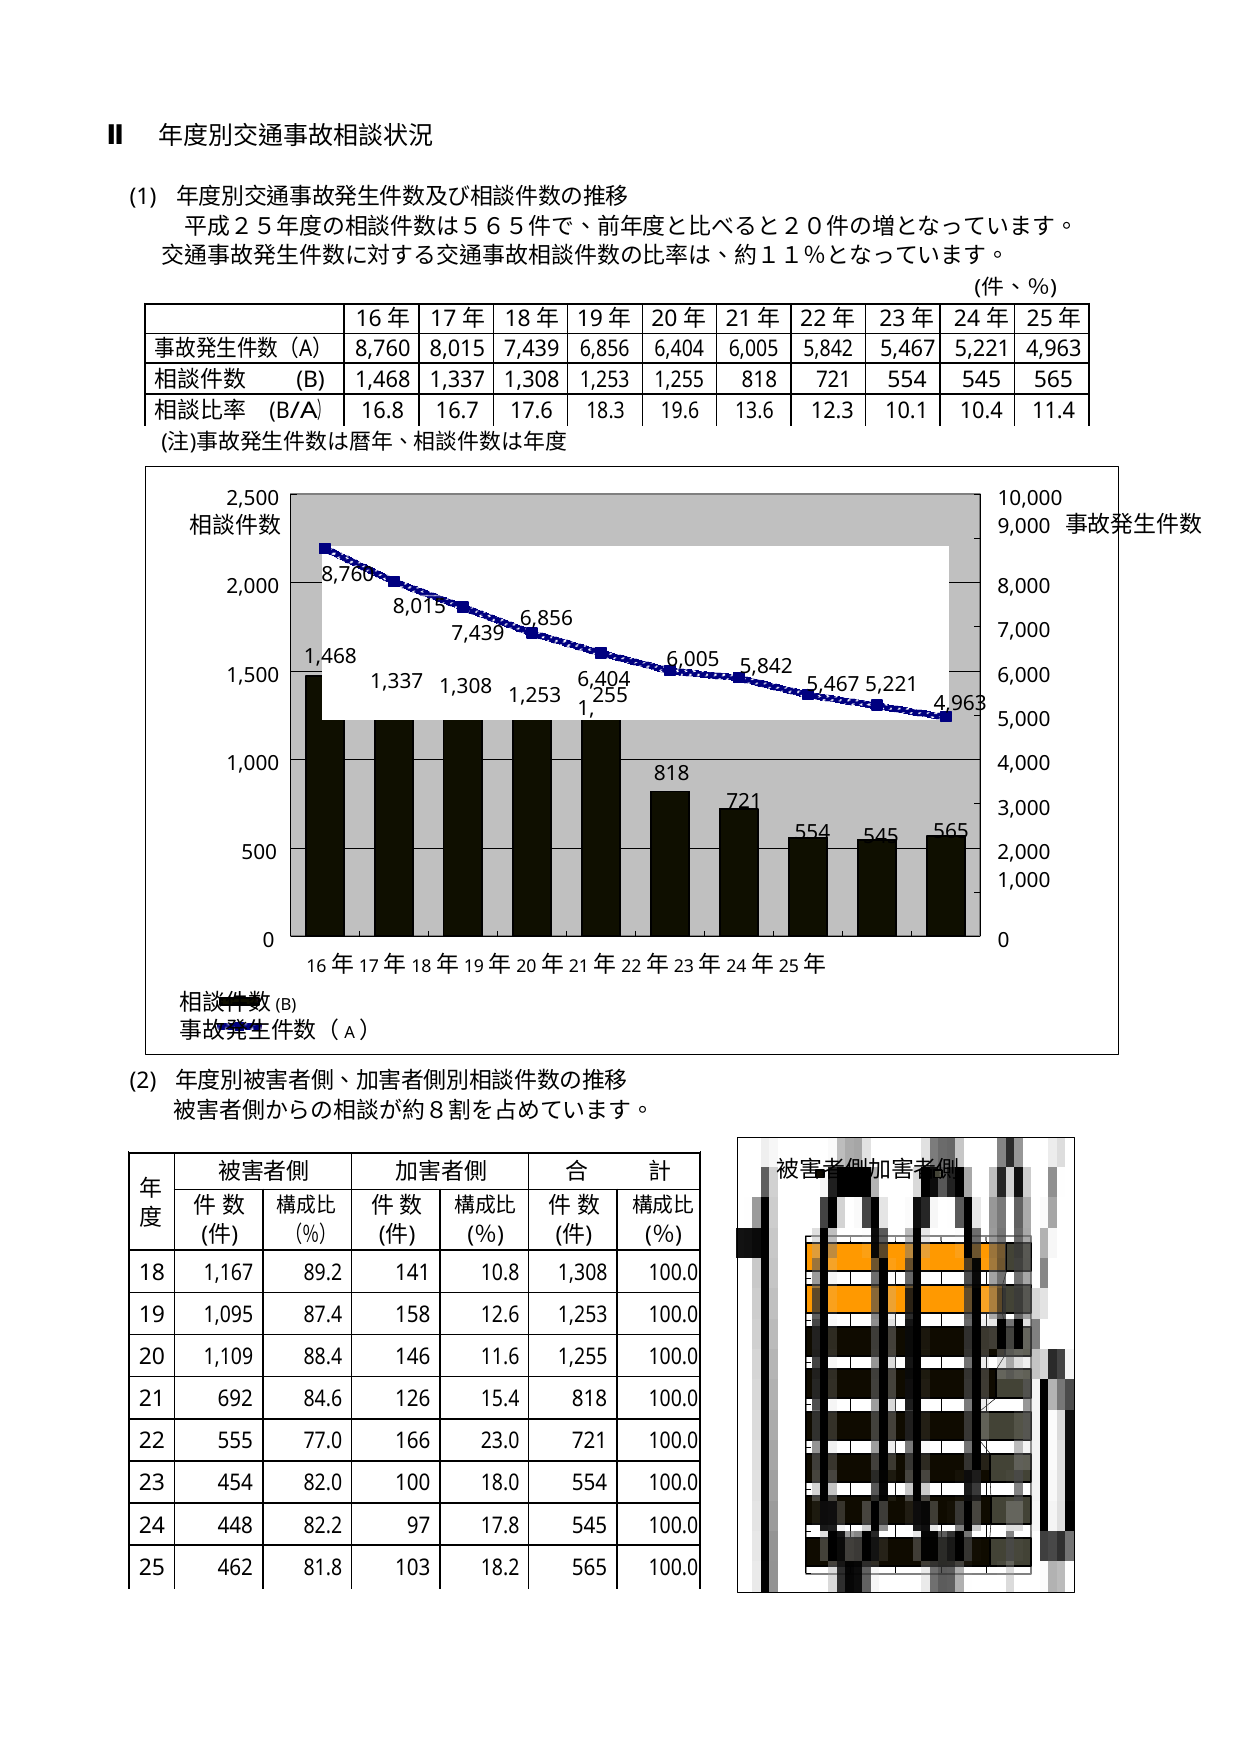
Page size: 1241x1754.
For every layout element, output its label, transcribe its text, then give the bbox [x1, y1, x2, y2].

table_header 18 年 [494, 305, 567, 332]
table_cell 1,253 [568, 364, 642, 393]
text (注)事故発生件数は暦年、相談件数は年度 [161, 426, 1180, 456]
table_cell 11.4 [1015, 395, 1088, 426]
table_cell 13.6 [717, 395, 790, 426]
table_cell 16.8 [345, 395, 418, 426]
table_cell 5,467 [866, 334, 939, 362]
table_cell 10.1 [866, 395, 939, 426]
table_cell 19.6 [643, 395, 716, 426]
table_cell 相談比率 (B/A） [146, 395, 343, 426]
table_header 22 年 [792, 305, 865, 332]
table_cell 10.4 [941, 395, 1014, 426]
table_cell 6,005 [717, 334, 790, 362]
table_cell 1,337 [420, 364, 493, 393]
table_cell 5,842 [792, 334, 865, 362]
table_cell 721 [792, 364, 865, 393]
table_cell 1,468 [345, 364, 418, 393]
table_cell 16.7 [420, 395, 493, 426]
table_header 17 年 [420, 305, 493, 332]
table_header [146, 305, 343, 332]
table_cell 12.3 [792, 395, 865, 426]
table_header 25 年 [1015, 305, 1088, 332]
table_header 16 年 [345, 305, 418, 332]
table_cell 4,963 [1015, 334, 1088, 362]
table_cell 565 [1015, 364, 1088, 393]
table_cell 818 [717, 364, 790, 393]
table_cell 554 [866, 364, 939, 393]
text 平成２５年度の相談件数は５６５件で、前年度と比べると２０件の増となっています。交通事故発生件数に対する交通事故相談件数の比率は、約１１％となっています。 [161, 211, 1081, 271]
table_cell 事故発生件数（A） [146, 334, 343, 362]
table_cell 5,221 [941, 334, 1014, 362]
table_header 19 年 [568, 305, 642, 332]
table_header 24 年 [941, 305, 1014, 332]
table_cell 1,308 [494, 364, 567, 393]
list 年度別交通事故発生件数及び相談件数の推移 [129, 180, 1180, 210]
table_cell 1,255 [643, 364, 716, 393]
table_cell 18.3 [568, 395, 642, 426]
table_cell 8,760 [345, 334, 418, 362]
table_cell 7,439 [494, 334, 567, 362]
table_cell 相談件数 (B) [146, 364, 343, 393]
list 年度別被害者側、加害者側別相談件数の推移 [129, 466, 1180, 1094]
text 被害者側からの相談が約８割を占めています。 [173, 1094, 1180, 1125]
text Ⅱ 年度別交通事故相談状況 [106, 112, 1180, 152]
table_cell 545 [941, 364, 1014, 393]
table_cell 6,856 [568, 334, 642, 362]
table_header 23 年 [866, 305, 939, 332]
table_header 21 年 [717, 305, 790, 332]
table_cell 17.6 [494, 395, 567, 426]
table_cell 8,015 [420, 334, 493, 362]
picture [738, 1138, 1074, 1592]
text (件、％) [77, 272, 1057, 301]
table_cell 6,404 [643, 334, 716, 362]
table_header 20 年 [643, 305, 716, 332]
